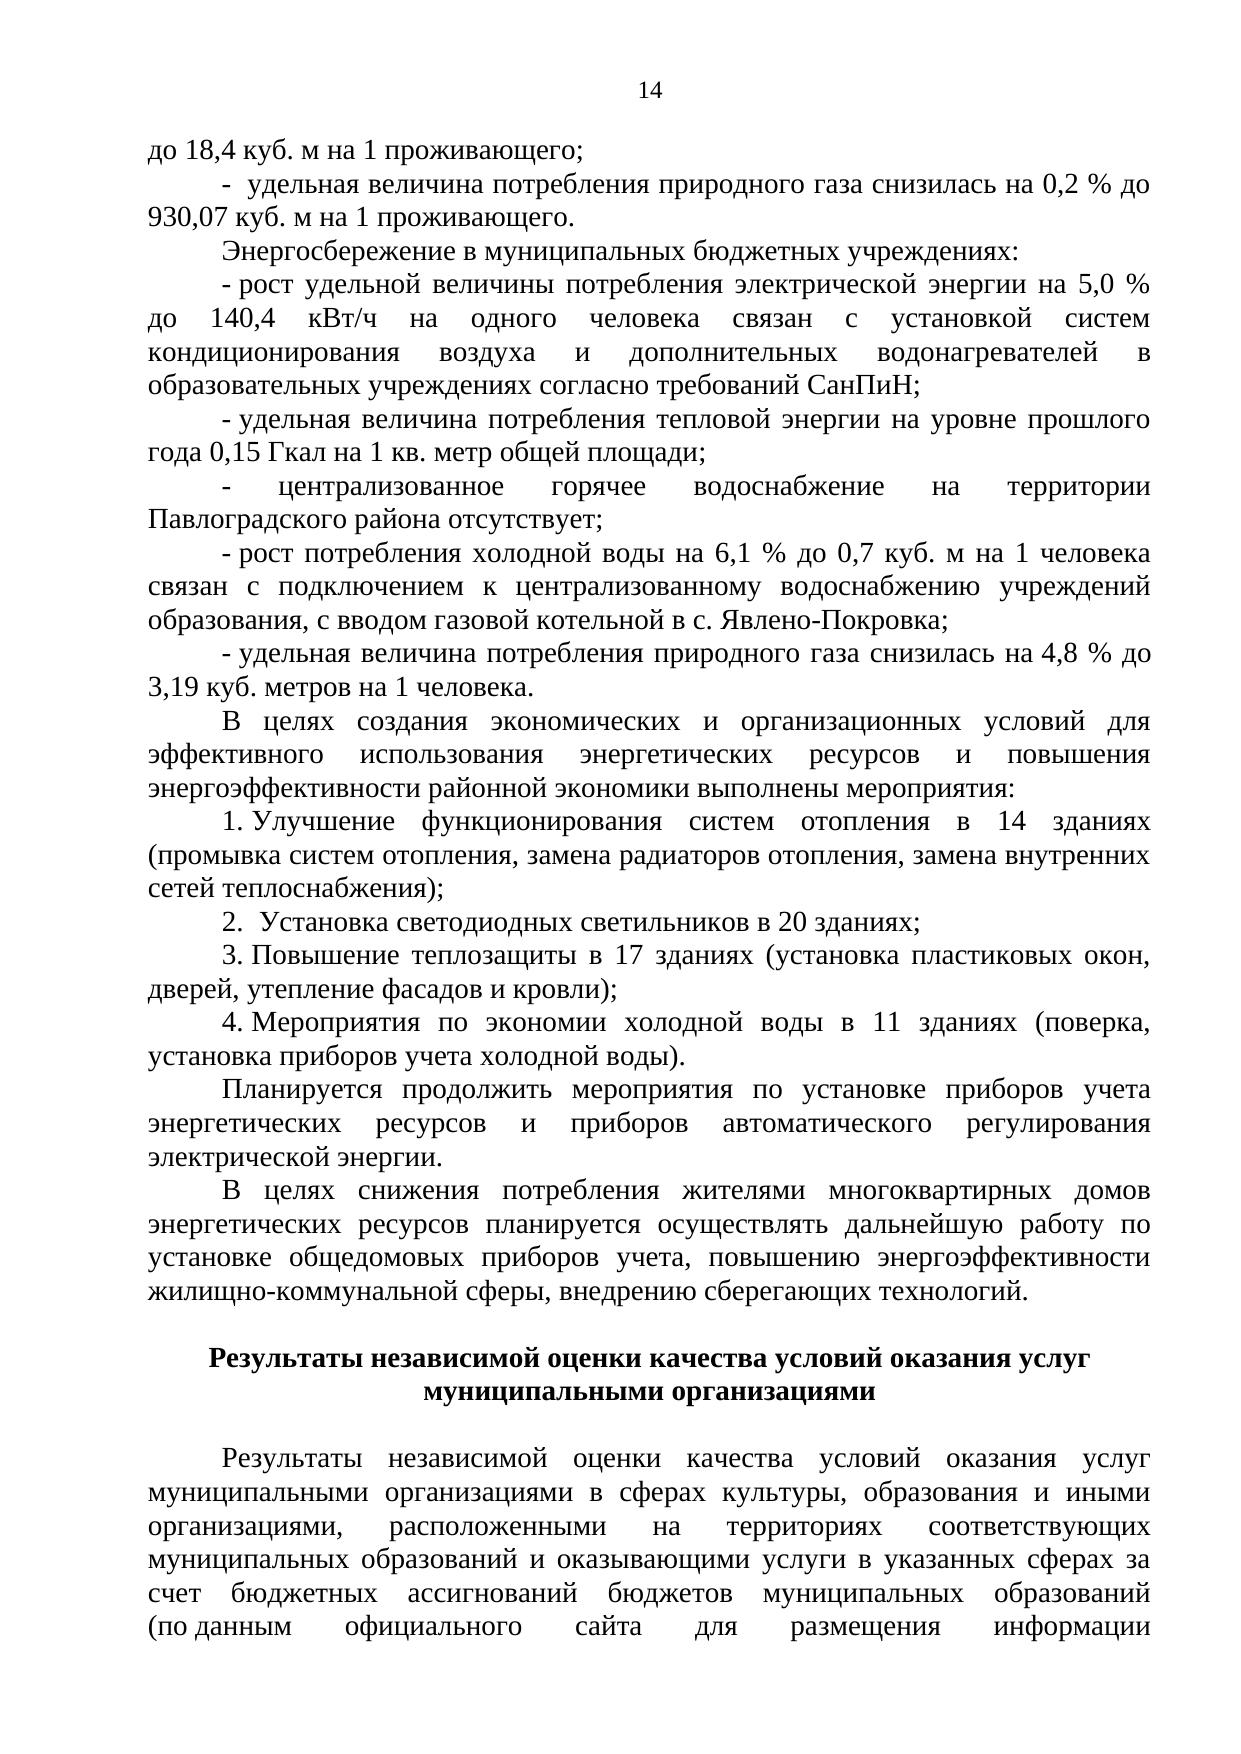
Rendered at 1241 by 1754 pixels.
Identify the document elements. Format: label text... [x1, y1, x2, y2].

text В целях снижения потребления жителями многоквартирных домов энергетических ресурсов планируется осуществлять дальнейшую работу по установке общедомовых приборов учета, повышению энергоэффективности жилищно-коммунальной сферы, внедрению сберегающих технологий. [148, 1172, 1152, 1306]
text - рост потребления холодной воды на 6,1 % до 0,7 куб. м на 1 человека связан с подключением к централизованному водоснабжению учреждений образования, с вводом газовой котельной в с. Явлено-Покровка; [148, 535, 1152, 636]
text Энергосбережение в муниципальных бюджетных учреждениях: [148, 233, 1152, 267]
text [148, 132, 1152, 166]
list Установка светодиодных светильников в 20 зданиях; [222, 904, 1152, 937]
text Планируется продолжить мероприятия по установке приборов учета энергетических ресурсов и приборов автоматического регулирования электрической энергии. [148, 1072, 1152, 1172]
text - удельная величина потребления тепловой энергии на уровне прошлого года 0,15 Гкал на 1 кв. метр общей площади; [148, 401, 1152, 468]
list Улучшение функционирования систем отопления в 14 зданиях (промывка систем отопления, замена радиаторов отопления, замена внутренних сетей теплоснабжения); [148, 803, 1152, 904]
list Повышение теплозащиты в 17 зданиях (установка пластиковых окон, дверей, утепление фасадов и кровли); [148, 937, 1152, 1004]
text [148, 1441, 1152, 1642]
text - удельная величина потребления природного газа снизилась на 0,2 % до 930,07 куб. м на 1 проживающего. [148, 166, 1152, 233]
text - централизованное горячее водоснабжение на территории Павлоградского района отсутствует; [148, 468, 1152, 535]
text Результаты независимой оценки качества условий оказания услуг муниципальными организациями [148, 1340, 1152, 1407]
list Мероприятия по экономии холодной воды в 11 зданиях (поверка, установка приборов учета холодной воды). [148, 1004, 1152, 1072]
text В целях создания экономических и организационных условий для эффективного использования энергетических ресурсов и повышения энергоэффективности районной экономики выполнены мероприятия: [148, 703, 1152, 803]
text - рост удельной величины потребления электрической энергии на 5,0 % до 140,4 кВт/ч на одного человека связан с установкой систем кондиционирования воздуха и дополнительных водонагревателей в образовательных учреждениях согласно требований СанПиН; [148, 267, 1152, 401]
text - удельная величина потребления природного газа снизилась на 4,8 % до 3,19 куб. метров на 1 человека. [148, 636, 1152, 703]
